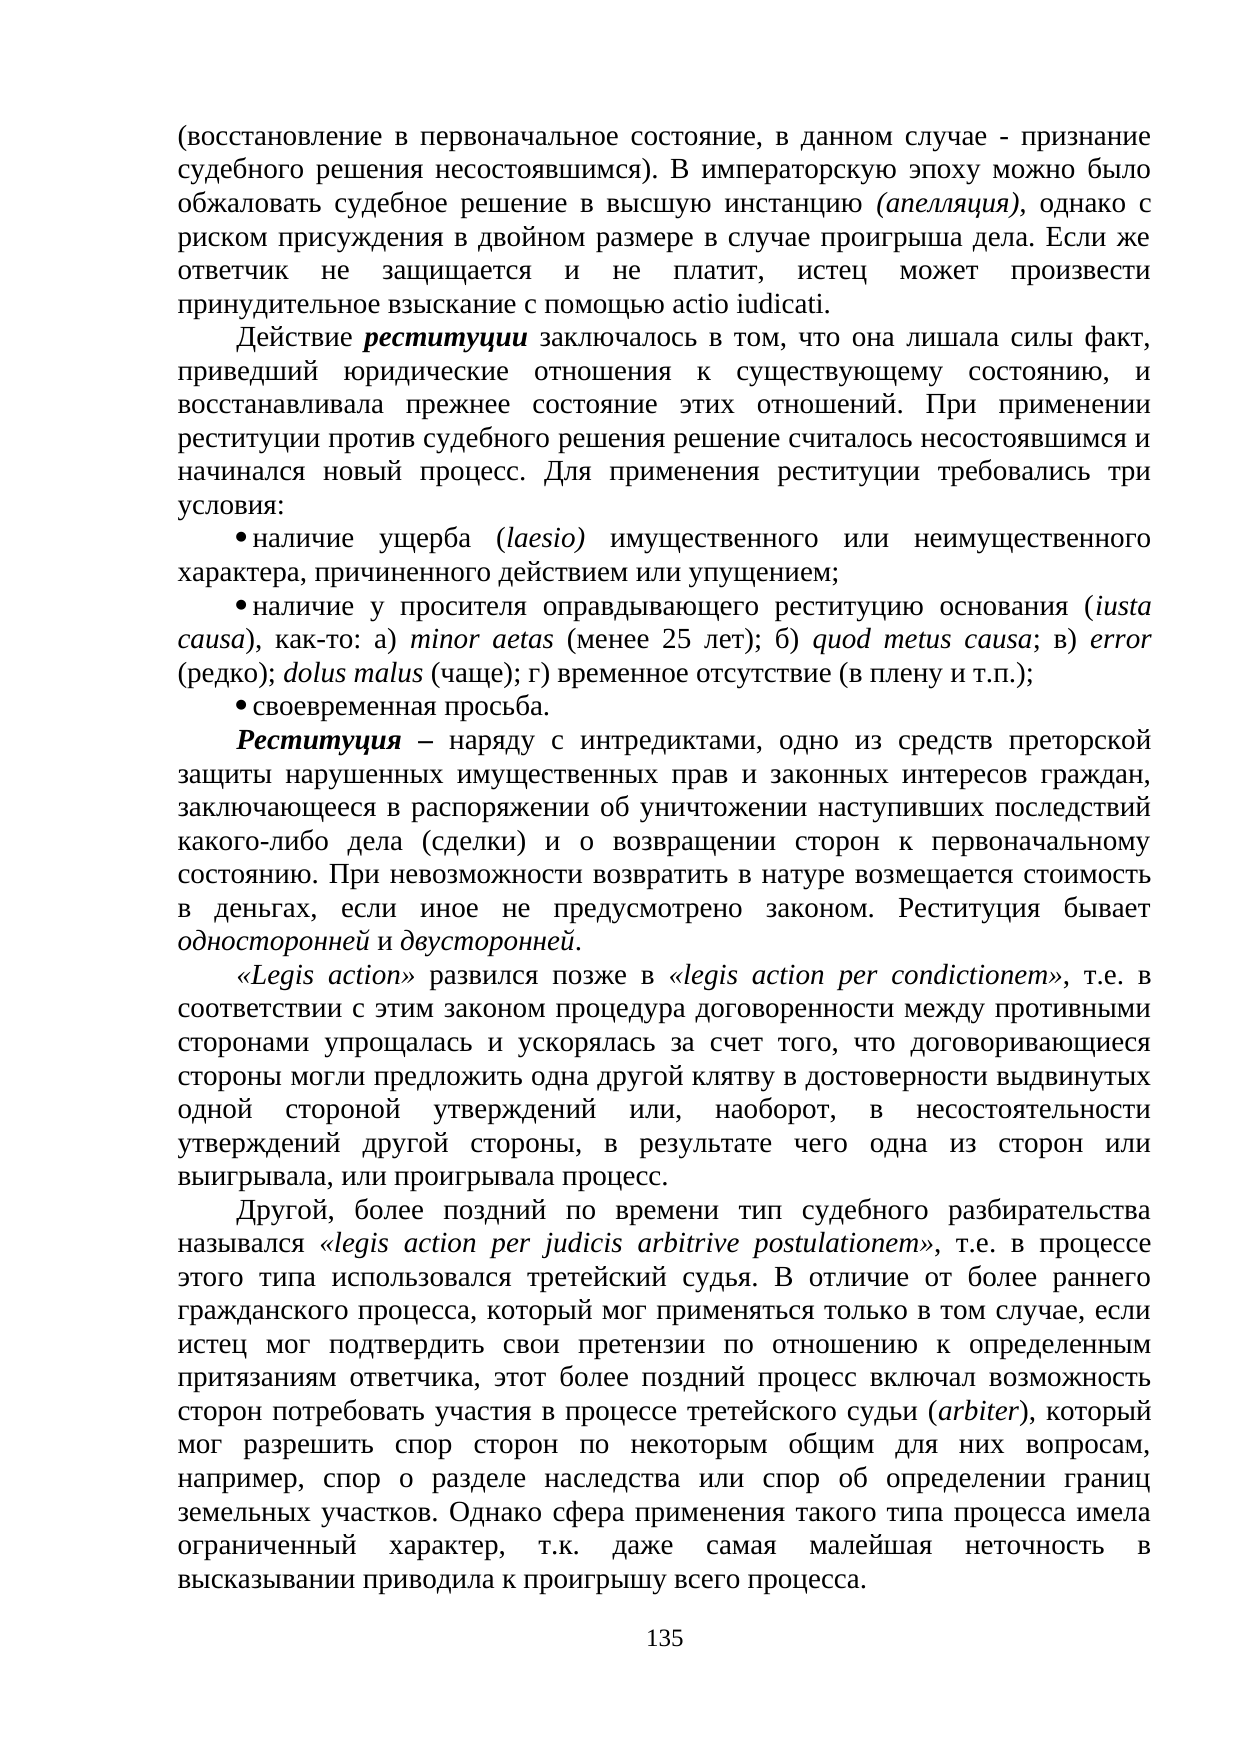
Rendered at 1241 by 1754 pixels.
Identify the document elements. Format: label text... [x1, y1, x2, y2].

list наличие у просителя оправдывающего реституцию основания (iusta causa), как-то: а) minor aetas (менее 25 лет); б) quod metus causa; в) error (редко); dolus malus (чаще); г) временное отсутствие (в плену и т.п.); [177, 588, 1152, 688]
list наличие ущерба (laesio) имущественного или неимущественного характера, причиненного действием или упущением; [177, 521, 1152, 588]
text «Legis action» развился позже в «legis action per condictionem», т.е. в соответствии с этим законом процедура договоренности между противными сторонами упрощалась и ускорялась за счет того, что договоривающиеся стороны могли предложить одна другой клятву в достоверности выдвинутых одной стороной утверждений или, наоборот, в несостоятельности утверждений другой стороны, в результате чего одна из сторон или выигрывала, или проигрывала процесс. [177, 957, 1152, 1192]
text Действие реституции заключалось в том, что она лишала силы факт, приведший юридические отношения к существующему состоянию, и восстанавливала прежнее состояние этих отношений. При применении реституции против судебного решения решение считалось несостоявшимся и начинался новый процесс. Для применения реституции требовались три условия: [177, 319, 1152, 521]
text Реституция – наряду с интредиктами, одно из средств преторской защиты нарушенных имущественных прав и законных интересов граждан, заключающееся в распоряжении об уничтожении наступивших последствий какого-либо дела (сделки) и о возвращении сторон к первоначальному состоянию. При невозможности возвратить в натуре возмещается стоимость в деньгах, если иное не предусмотрено законом. Реституция бывает односторонней и двусторонней. [177, 722, 1152, 957]
list своевременная просьба. [177, 688, 1152, 722]
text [177, 118, 1152, 319]
text Другой, более поздний по времени тип судебного разбирательства назывался «legis action per judicis arbitrive postulationem», т.е. в процессе этого типа использовался третейский судья. В отличие от более раннего гражданского процесса, который мог применяться только в том случае, если истец мог подтвердить свои претензии по отношению к определенным притязаниям ответчика, этот более поздний процесс включал возможность сторон потребовать участия в процессе третейского судьи (arbiter), который мог разрешить спор сторон по некоторым общим для них вопросам, например, спор о разделе наследства или спор об определении границ земельных участков. Однако сфера применения такого типа процесса имела ограниченный характер, т.к. даже самая малейшая неточность в высказывании приводила к проигрышу всего процесса. [177, 1192, 1152, 1594]
